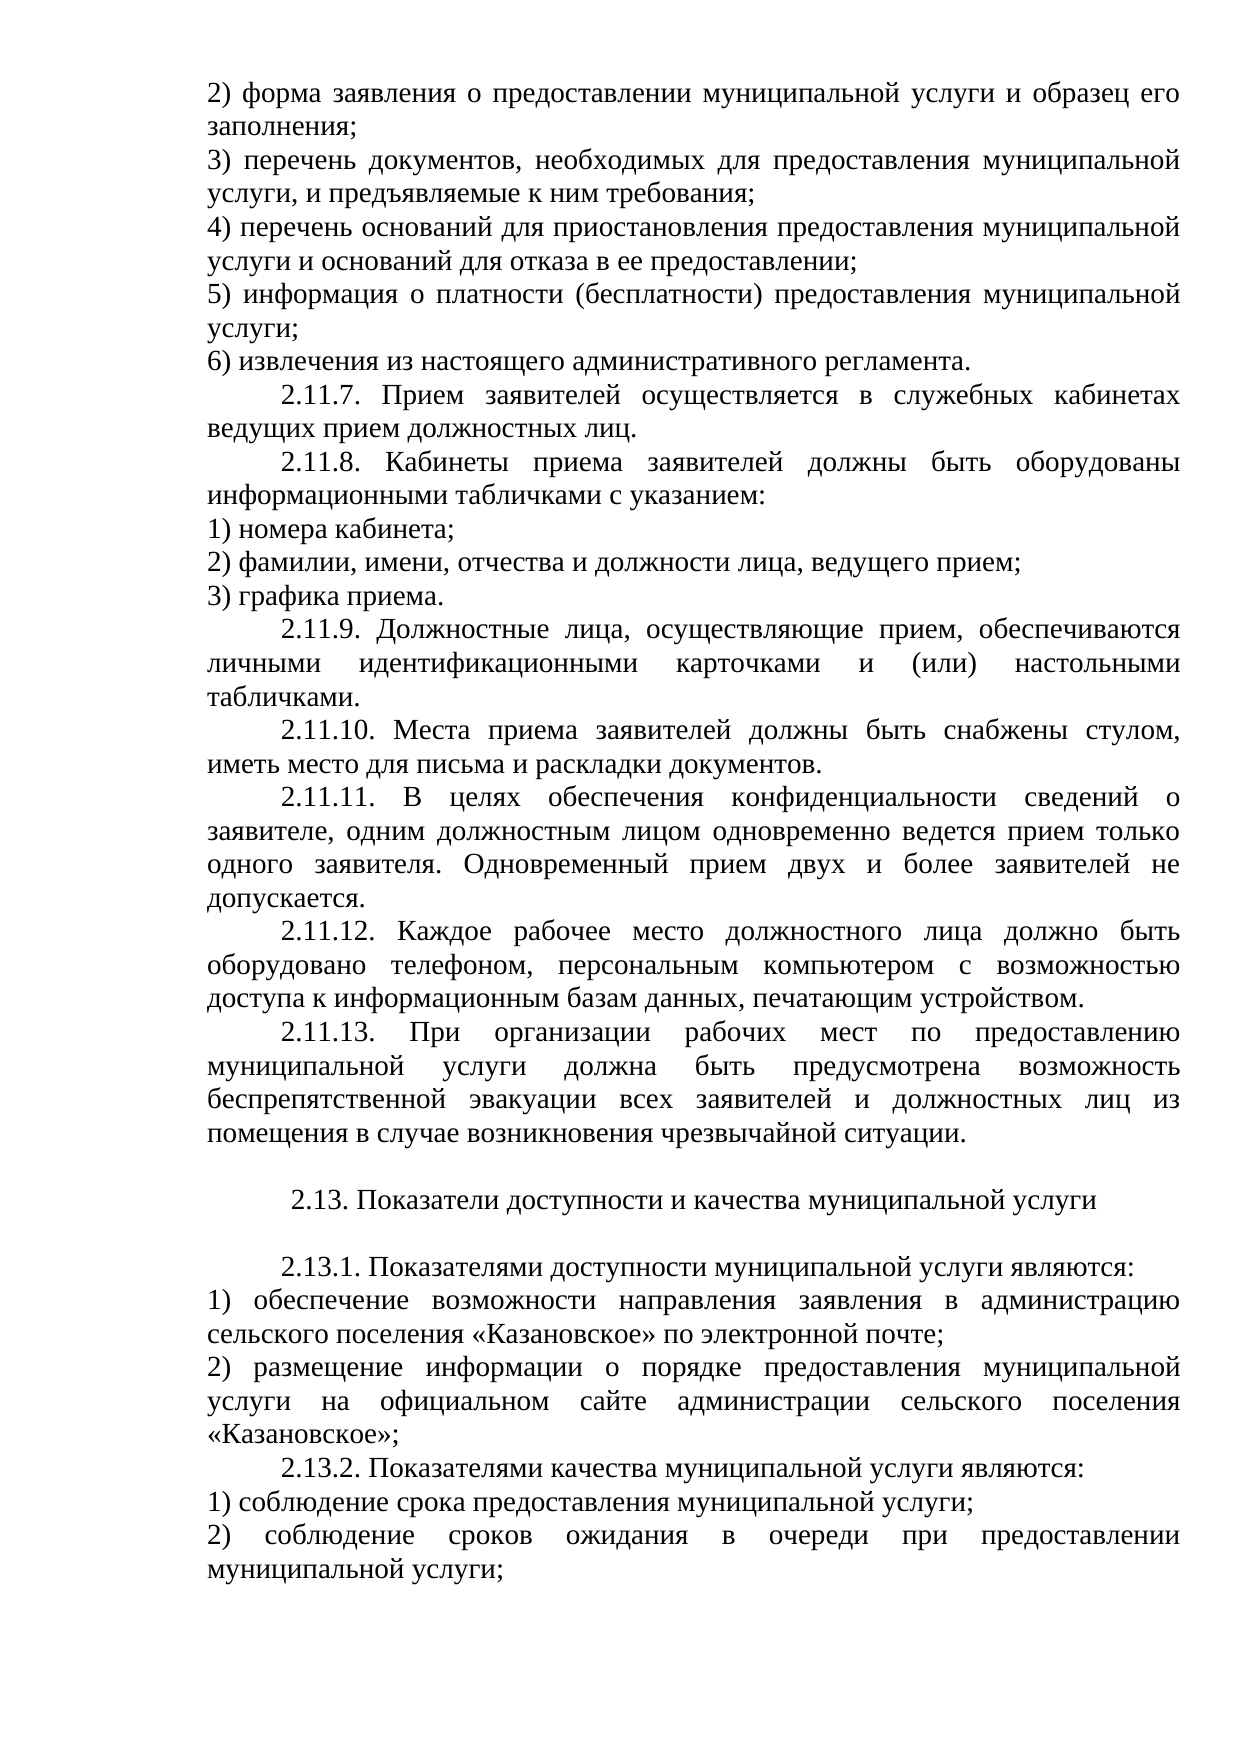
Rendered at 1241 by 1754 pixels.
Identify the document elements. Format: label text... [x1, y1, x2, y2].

text 6) извлечения из настоящего административного регламента. [207, 343, 1181, 377]
text 2.11.11. В целях обеспечения конфиденциальности сведений о заявителе, одним должностным лицом одновременно ведется прием только одного заявителя. Одновременный прием двух и более заявителей не допускается. [207, 779, 1181, 913]
text 1) соблюдение срока предоставления муниципальной услуги; [207, 1484, 1181, 1517]
text 2) форма заявления о предоставлении муниципальной услуги и образец его заполнения; [207, 75, 1181, 142]
text 2.11.9. Должностные лица, осуществляющие прием, обеспечиваются личными идентификационными карточками и (или) настольными табличками. [207, 612, 1181, 712]
text 2.11.12. Каждое рабочее место должностного лица должно быть оборудовано телефоном, персональным компьютером с возможностью доступа к информационным базам данных, печатающим устройством. [207, 913, 1181, 1014]
text 2) соблюдение сроков ожидания в очереди при предоставлении муниципальной услуги; [207, 1517, 1181, 1584]
text 2.13.1. Показателями доступности муниципальной услуги являются: [207, 1249, 1181, 1282]
text 4) перечень оснований для приостановления предоставления муниципальной услуги и оснований для отказа в ее предоставлении; [207, 209, 1181, 276]
text 2.11.10. Места приема заявителей должны быть снабжены стулом, иметь место для письма и раскладки документов. [207, 712, 1181, 779]
text 2.13.2. Показателями качества муниципальной услуги являются: [207, 1450, 1181, 1484]
text 2.13. Показатели доступности и качества муниципальной услуги [207, 1182, 1181, 1215]
text 2) фамилии, имени, отчества и должности лица, ведущего прием; [207, 544, 1181, 578]
text 1) номера кабинета; [207, 511, 1181, 544]
text 2.11.13. При организации рабочих мест по предоставлению муниципальной услуги должна быть предусмотрена возможность беспрепятственной эвакуации всех заявителей и должностных лиц из помещения в случае возникновения чрезвычайной ситуации. [207, 1014, 1181, 1148]
text 2.11.8. Кабинеты приема заявителей должны быть оборудованы информационными табличками с указанием: [207, 444, 1181, 511]
text 2.11.7. Прием заявителей осуществляется в служебных кабинетах ведущих прием должностных лиц. [207, 377, 1181, 444]
text 3) графика приема. [207, 578, 1181, 612]
text 5) информация о платности (бесплатности) предоставления муниципальной услуги; [207, 276, 1181, 343]
text 2) размещение информации о порядке предоставления муниципальной услуги на официальном сайте администрации сельского поселения «Казановское»; [207, 1349, 1181, 1450]
text 1) обеспечение возможности направления заявления в администрацию сельского поселения «Казановское» по электронной почте; [207, 1282, 1181, 1349]
text 3) перечень документов, необходимых для предоставления муниципальной услуги, и предъявляемые к ним требования; [207, 142, 1181, 209]
